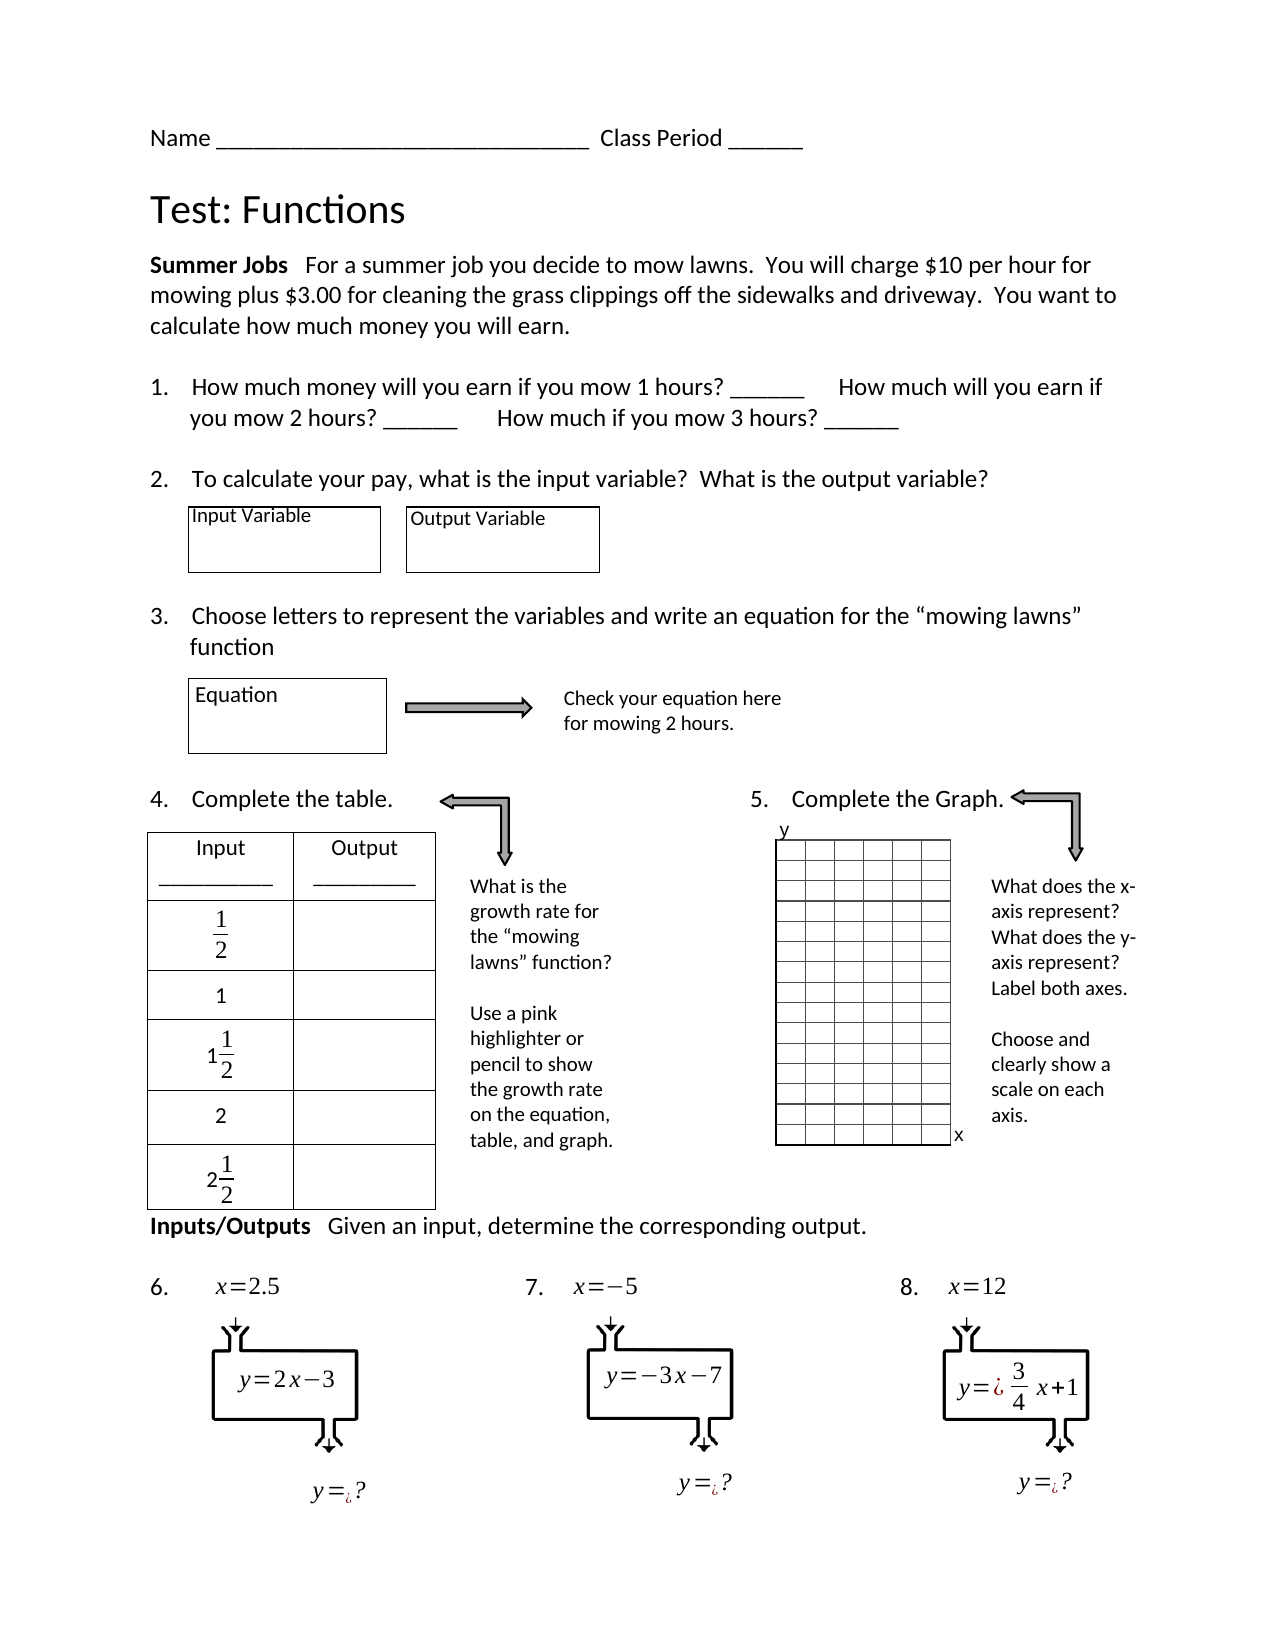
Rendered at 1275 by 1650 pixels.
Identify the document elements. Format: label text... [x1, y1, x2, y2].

picture [932, 1302, 1113, 1471]
text 2. To calculate your pay, what is the input variable? What is the output variable? [150, 463, 1125, 493]
text you mow 2 hours? ______ How much if you mow 3 hours? ______ [150, 402, 1125, 432]
text Summer Jobs For a summer job you decide to mow lawns. You will charge $10 per hour for mowing plus $3.00 for cleaning the grass clippings off the sidewalks and driveway. You want to calculate how much money you will earn. [150, 249, 1125, 341]
text 6. 7. 8. [150, 1272, 1125, 1302]
text 1. How much money will you earn if you mow 1 hours? ______ How much will you earn if [150, 371, 1125, 402]
text Inputs/Outputs Given an input, determine the corresponding output. [150, 1211, 1125, 1241]
text function [150, 631, 1125, 661]
picture [576, 1302, 757, 1470]
text Test: Functions [150, 183, 1125, 234]
text 3. Choose letters to represent the variables and write an equation for the “mowing lawns” [150, 600, 1125, 631]
text 4. Complete the table. 5. Complete the Graph. [150, 783, 1125, 814]
text Name ______________________________ Class Period ______ [150, 122, 1125, 152]
picture [201, 1302, 382, 1471]
